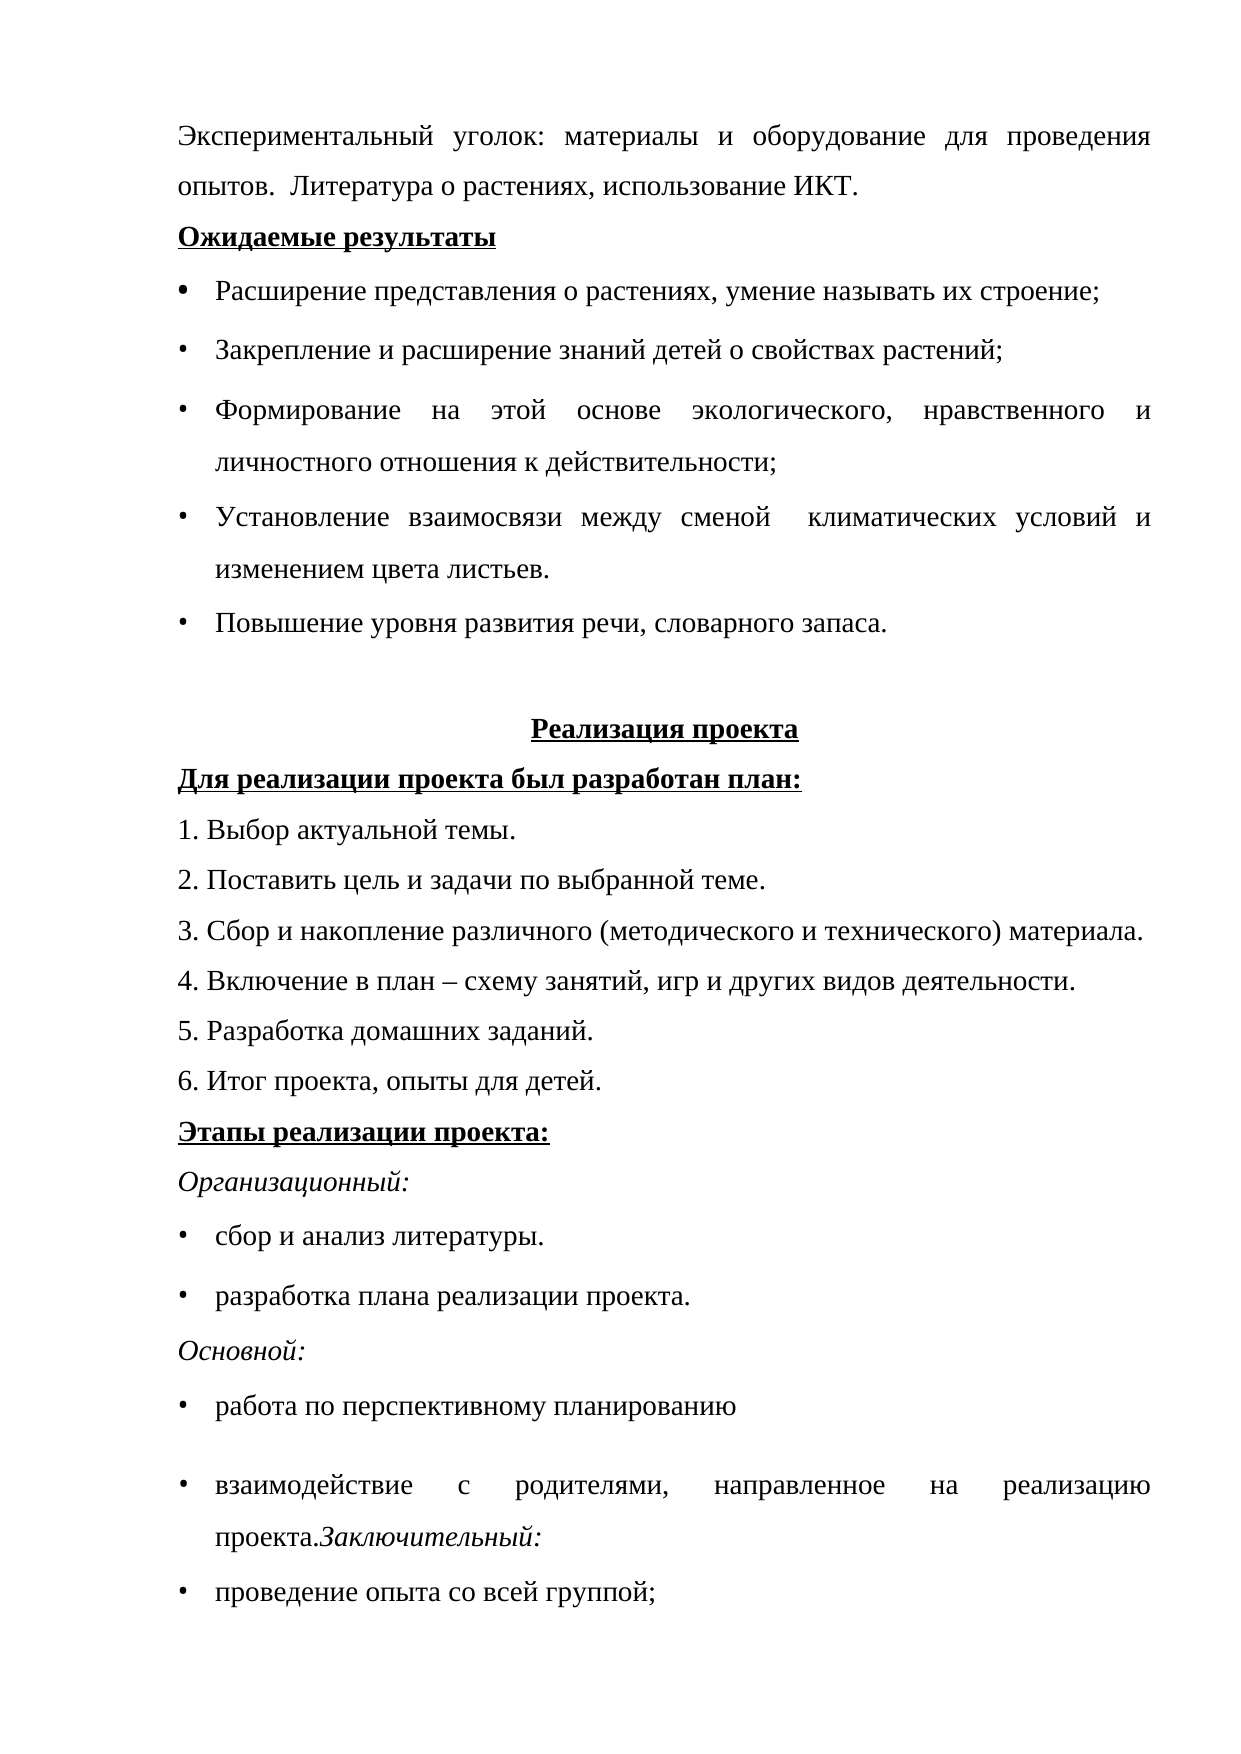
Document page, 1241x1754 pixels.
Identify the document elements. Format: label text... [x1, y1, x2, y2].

list Закрепление и расширение знаний детей о свойствах растений; [177, 328, 1152, 368]
text 1. Выбор актуальной темы. [177, 812, 1152, 846]
list разработка плана реализации проекта. [177, 1274, 1152, 1314]
list проведение опыта со всей группой; [177, 1570, 1152, 1609]
list работа по перспективному планированию [177, 1384, 1152, 1423]
list взаимодействие с родителями, направленное на реализацию проекта.Заключительный: [177, 1463, 1152, 1553]
text Ожидаемые результаты [177, 219, 1152, 252]
text Этапы реализации проекта: [177, 1114, 1152, 1147]
text Экспериментальный уголок: материалы и оборудование для проведения опытов. Литература о растениях, использование ИКТ. [177, 118, 1152, 202]
text 4. Включение в план – схему занятий, игр и других видов деятельности. [177, 963, 1152, 996]
text Организационный: [177, 1164, 1152, 1198]
list сбор и анализ литературы. [177, 1214, 1152, 1254]
text Основной: [177, 1333, 1152, 1367]
list Повышение уровня развития речи, словарного запаса. [177, 602, 1152, 641]
text Реализация проекта [177, 711, 1152, 745]
list Установление взаимосвязи между сменой климатических условий и изменением цвета листьев. [177, 495, 1152, 585]
text 5. Разработка домашних заданий. [177, 1013, 1152, 1047]
text 2. Поставить цель и задачи по выбранной теме. [177, 862, 1152, 896]
text Для реализации проекта был разработан план: [177, 762, 1152, 795]
list Расширение представления о растениях, умение называть их строение; [177, 269, 1152, 309]
list Формирование на этой основе экологического, нравственного и личностного отношения к действительности; [177, 388, 1152, 478]
text 6. Итог проекта, опыты для детей. [177, 1063, 1152, 1097]
text 3. Сбор и накопление различного (методического и технического) материала. [177, 913, 1152, 946]
